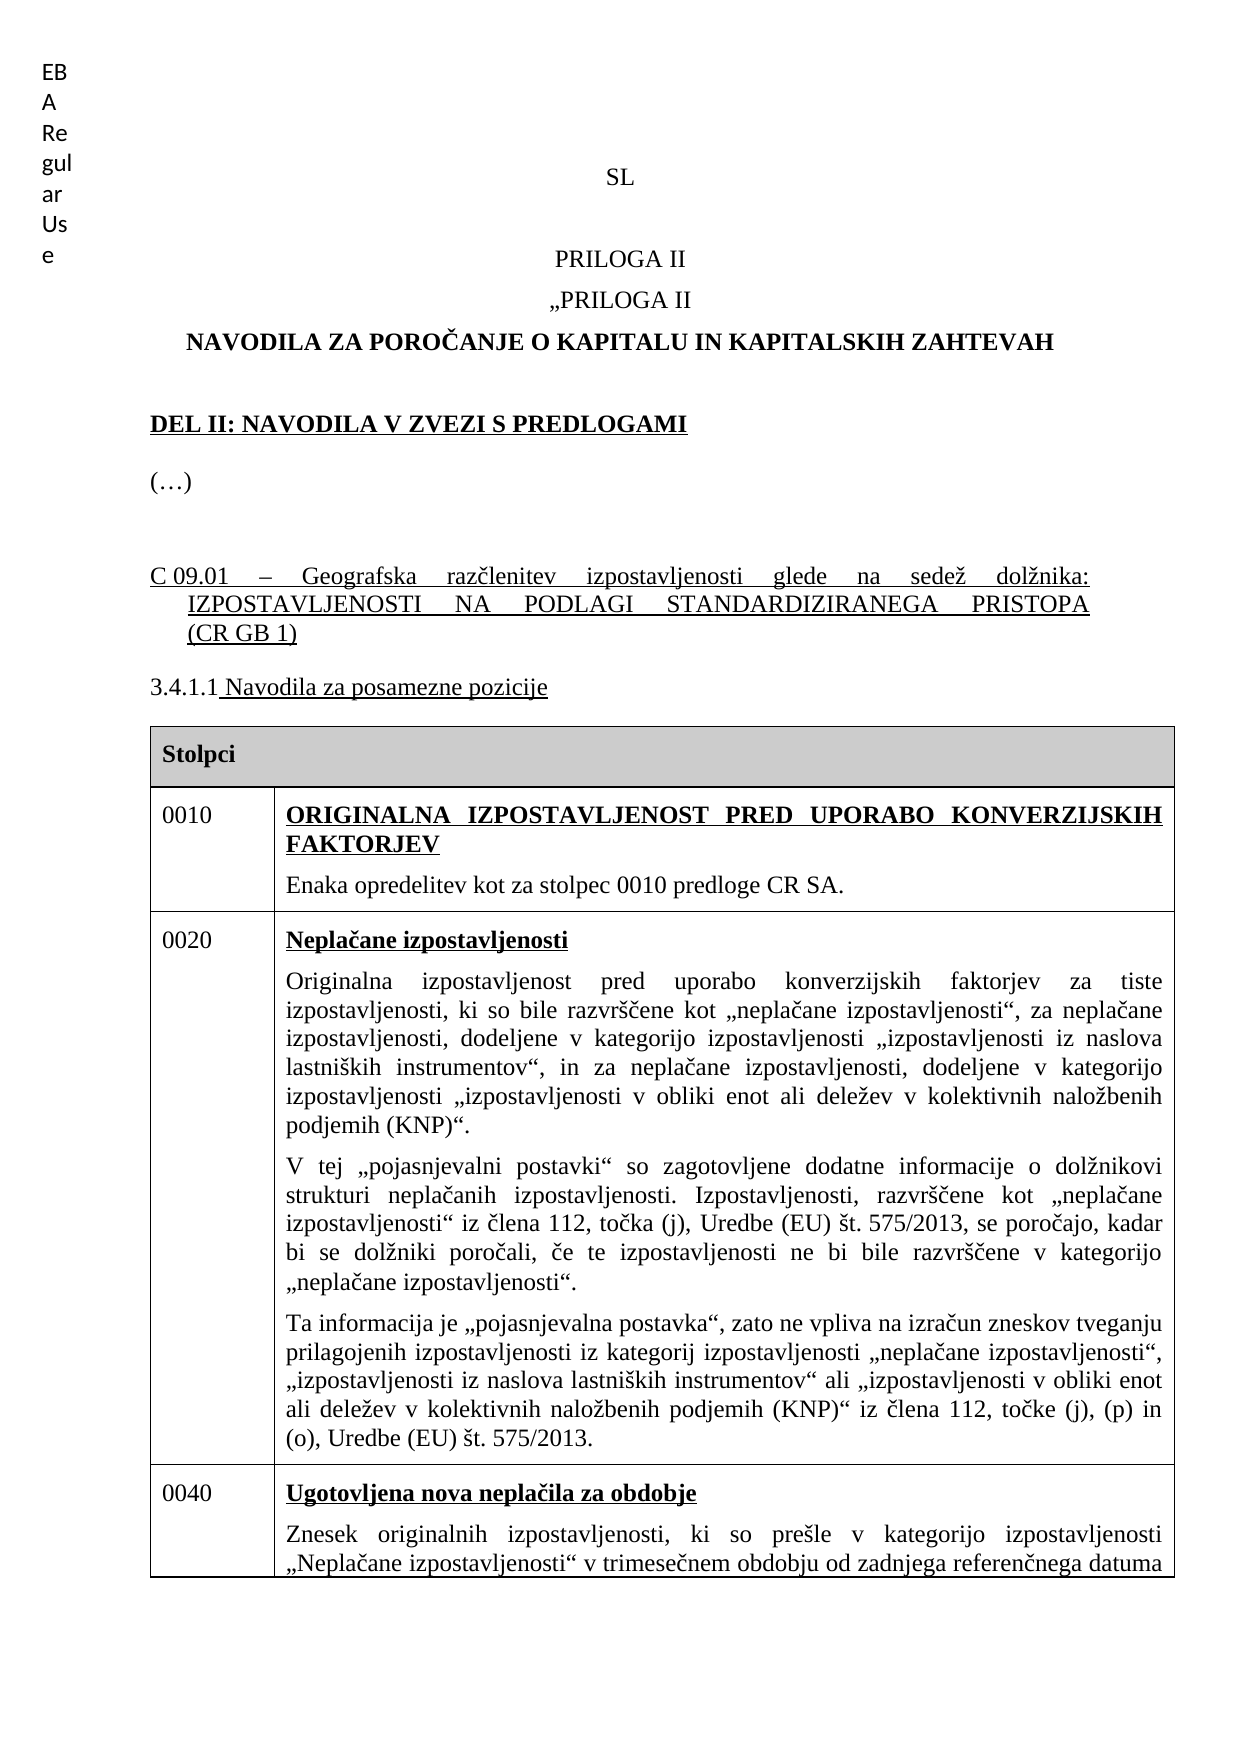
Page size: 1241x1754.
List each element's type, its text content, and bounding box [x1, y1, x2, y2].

text NAVODILA ZA POROČANJE O KAPITALU IN KAPITALSKIH ZAHTEVAH [150, 327, 1090, 356]
table_cell ORIGINALNA IZPOSTAVLJENOST PRED UPORABO KONVERZIJSKIH FAKTORJEV Enaka opredelitev kot za stolpec 0010 predloge CR SA. [275, 788, 1174, 911]
text SL [150, 162, 1090, 191]
list 3.4.1.1 Navodila za posamezne pozicije [150, 672, 1090, 701]
table_cell 0040 [151, 1465, 274, 1576]
list C 09.01 – Geografska razčlenitev izpostavljenosti glede na sedež dolžnika: IZPOSTAVLJENOSTI NA PODLAGI STANDARDIZIRANEGA PRISTOPA (CR GB 1) [150, 587, 1090, 647]
text „PRILOGA II [150, 286, 1090, 314]
text DEL II: NAVODILA V ZVEZI S PREDLOGAMI [150, 409, 1090, 438]
table_cell Neplačane izpostavljenosti Originalna izpostavljenost pred uporabo konverzijskih faktorjev za tiste izpostavljenosti, ki so bile razvrščene kot „neplačane izpostavljenosti“, za neplačane izpostavljenosti, dodeljene v kategorijo izpostavljenosti „izpostavljenosti iz naslova lastniških instrumentov“, in za neplačane izpostavljenosti, dodeljene v kategorijo izpostavljenosti „izpostavljenosti v obliki enot ali deležev v kolektivnih naložbenih podjemih (KNP)“. V tej „pojasnjevalni postavki“ so zagotovljene dodatne informacije o dolžnikovi strukturi neplačanih izpostavljenosti. Izpostavljenosti, razvrščene kot „neplačane izpostavljenosti“ iz člena 112, točka (j), Uredbe (EU) št. 575/2013, se poročajo, kadar bi se dolžniki poročali, če te izpostavljenosti ne bi bile razvrščene v kategorijo „neplačane izpostavljenosti“. Ta informacija je „pojasnjevalna postavka“, zato ne vpliva na izračun zneskov tveganju prilagojenih izpostavljenosti iz kategorij izpostavljenosti „neplačane izpostavljenosti“, „izpostavljenosti iz naslova lastniških instrumentov“ ali „izpostavljenosti v obliki enot ali deležev v kolektivnih naložbenih podjemih (KNP)“ iz člena 112, točke (j), (p) in (o), Uredbe (EU) št. 575/2013. [275, 912, 1174, 1464]
table_cell 0010 [151, 788, 274, 911]
table_cell 0020 [151, 912, 274, 1464]
table_header Stolpci [151, 727, 1174, 786]
list C 09.01 – Geografska razčlenitev izpostavljenosti glede na sedež dolžnika: IZPOSTAVLJENOSTI NA PODLAGI STANDARDIZIRANEGA PRISTOPA (CR GB 1) [150, 561, 1090, 586]
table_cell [275, 1465, 1174, 1576]
text (…) [150, 466, 1090, 495]
text PRILOGA II [150, 244, 1090, 273]
